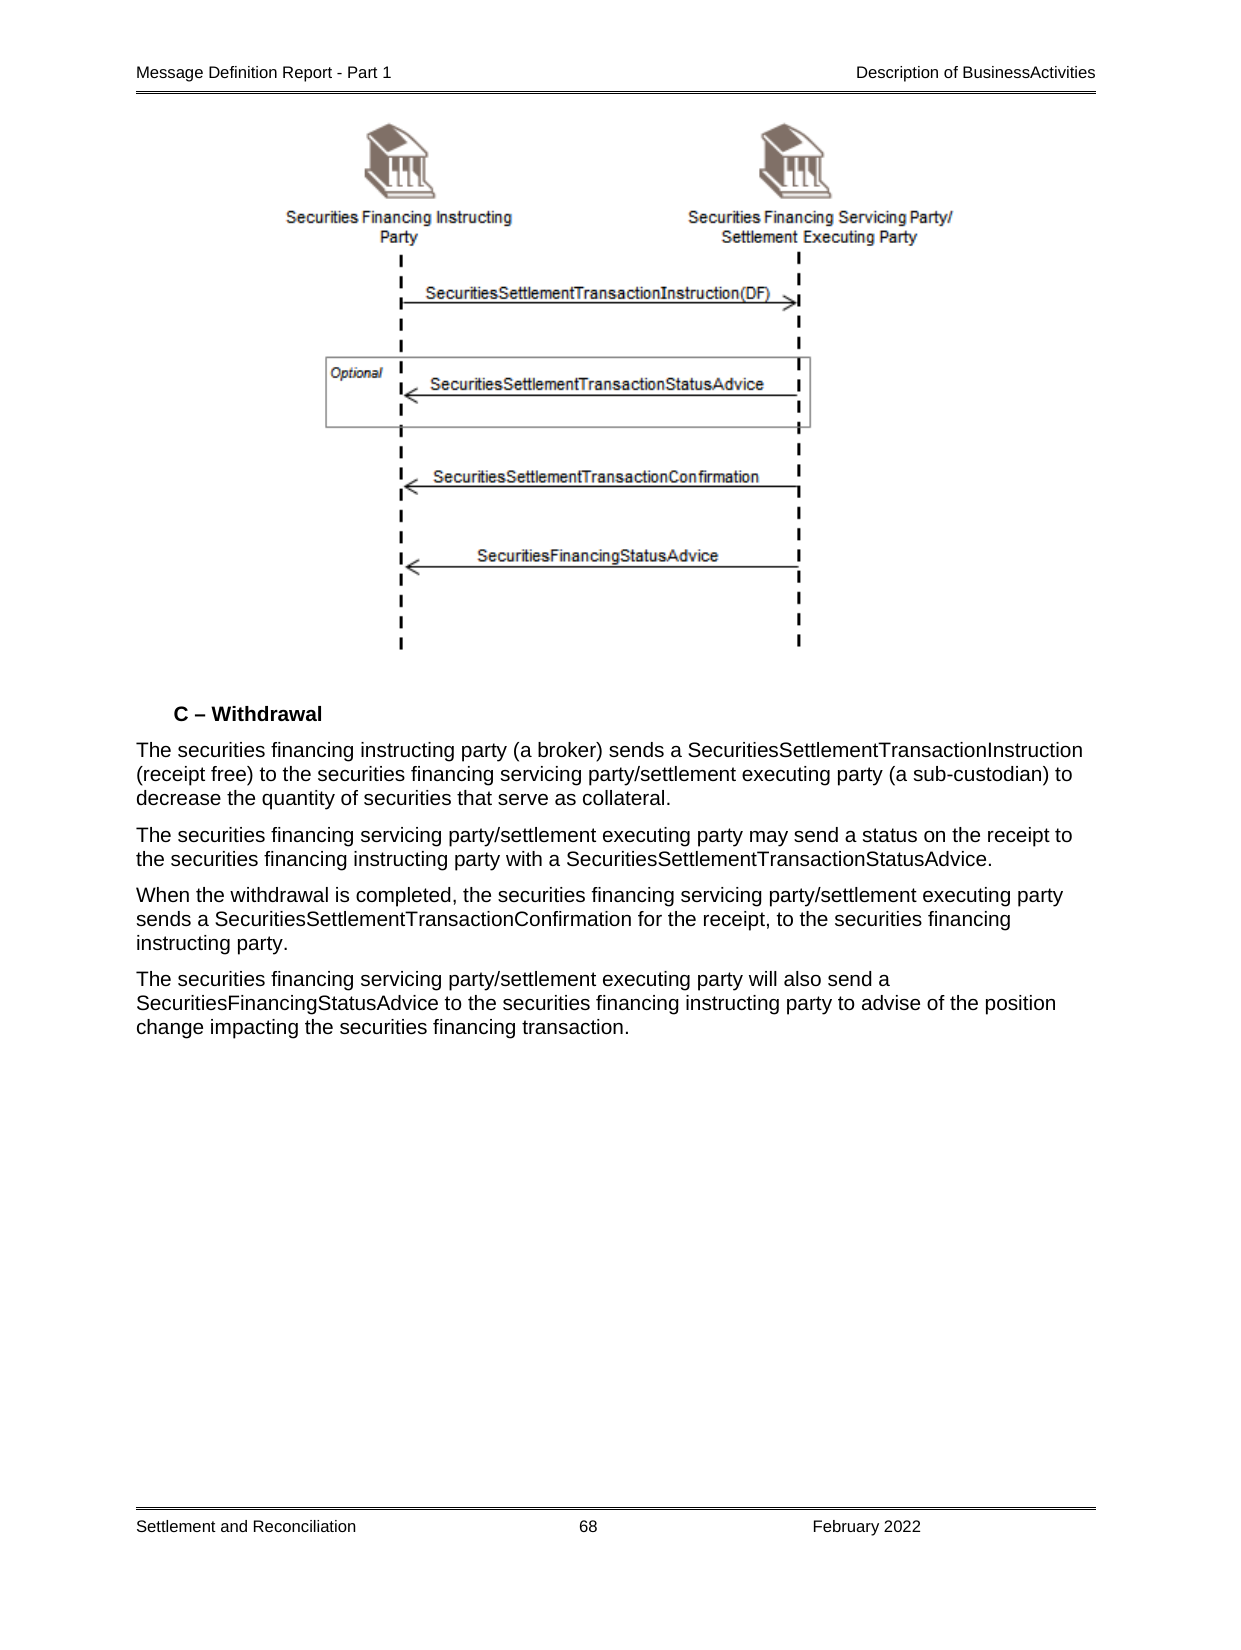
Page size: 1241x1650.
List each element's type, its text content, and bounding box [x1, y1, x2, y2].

picture [277, 117, 963, 665]
text The securities financing servicing party/settlement executing party will also send a SecuritiesFinancingStatusAdvice to the securities financing instructing party to advise of the position change impacting the securities financing transaction. [136, 967, 1104, 1039]
text When the withdrawal is completed, the securities financing servicing party/settlement executing party sends a SecuritiesSettlementTransactionConfirmation for the receipt, to the securities financing instructing party. [136, 883, 1104, 955]
text The securities financing instructing party (a broker) sends a SecuritiesSettlementTransactionInstruction (receipt free) to the securities financing servicing party/settlement executing party (a sub-custodian) to decrease the quantity of securities that serve as collateral. [136, 738, 1104, 810]
text C – Withdrawal [173, 702, 1104, 726]
text The securities financing servicing party/settlement executing party may send a status on the receipt to the securities financing instructing party with a SecuritiesSettlementTransactionStatusAdvice. [136, 822, 1104, 870]
